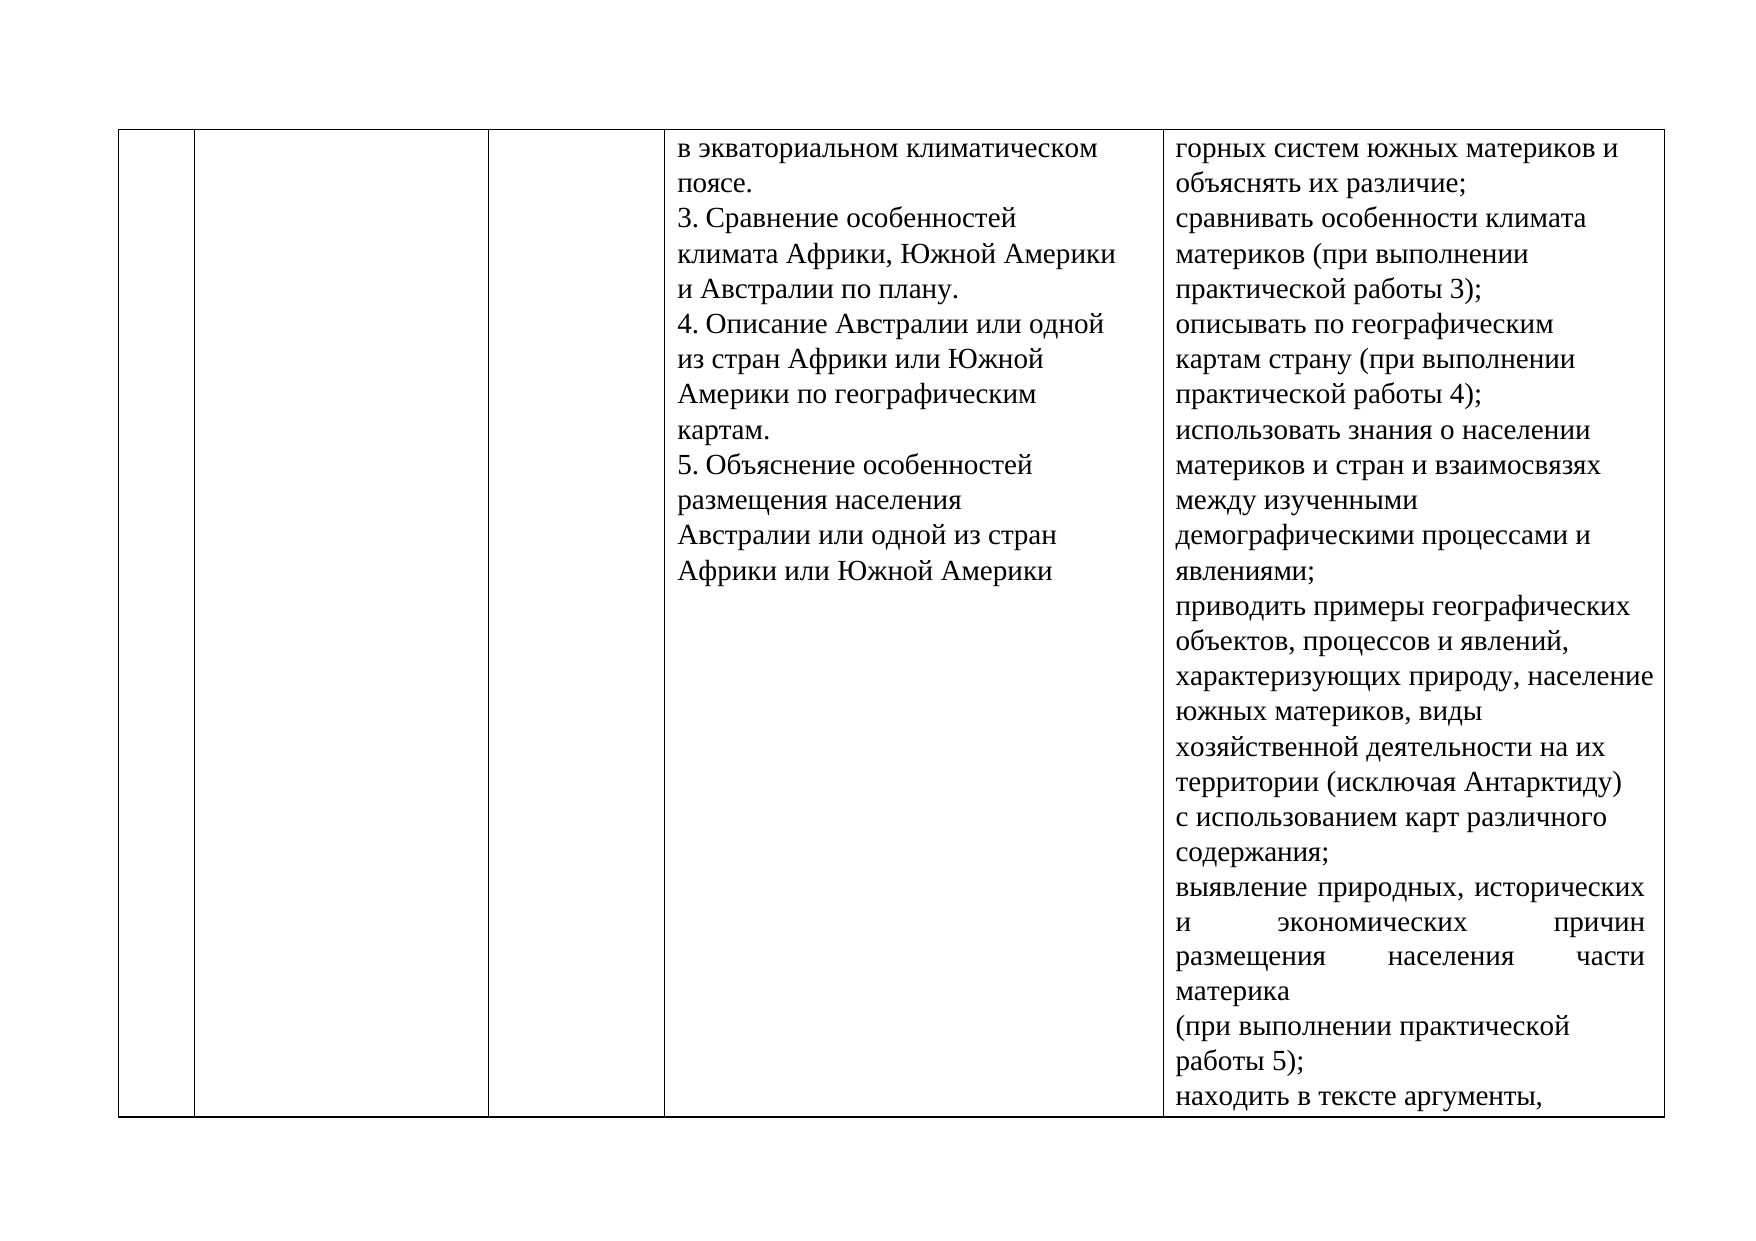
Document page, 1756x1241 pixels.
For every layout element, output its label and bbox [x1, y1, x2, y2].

table_header [119, 130, 194, 1116]
table_header [1164, 130, 1664, 1116]
table_header [195, 130, 488, 1116]
table_header [665, 130, 1163, 1116]
table_header [489, 130, 664, 1116]
